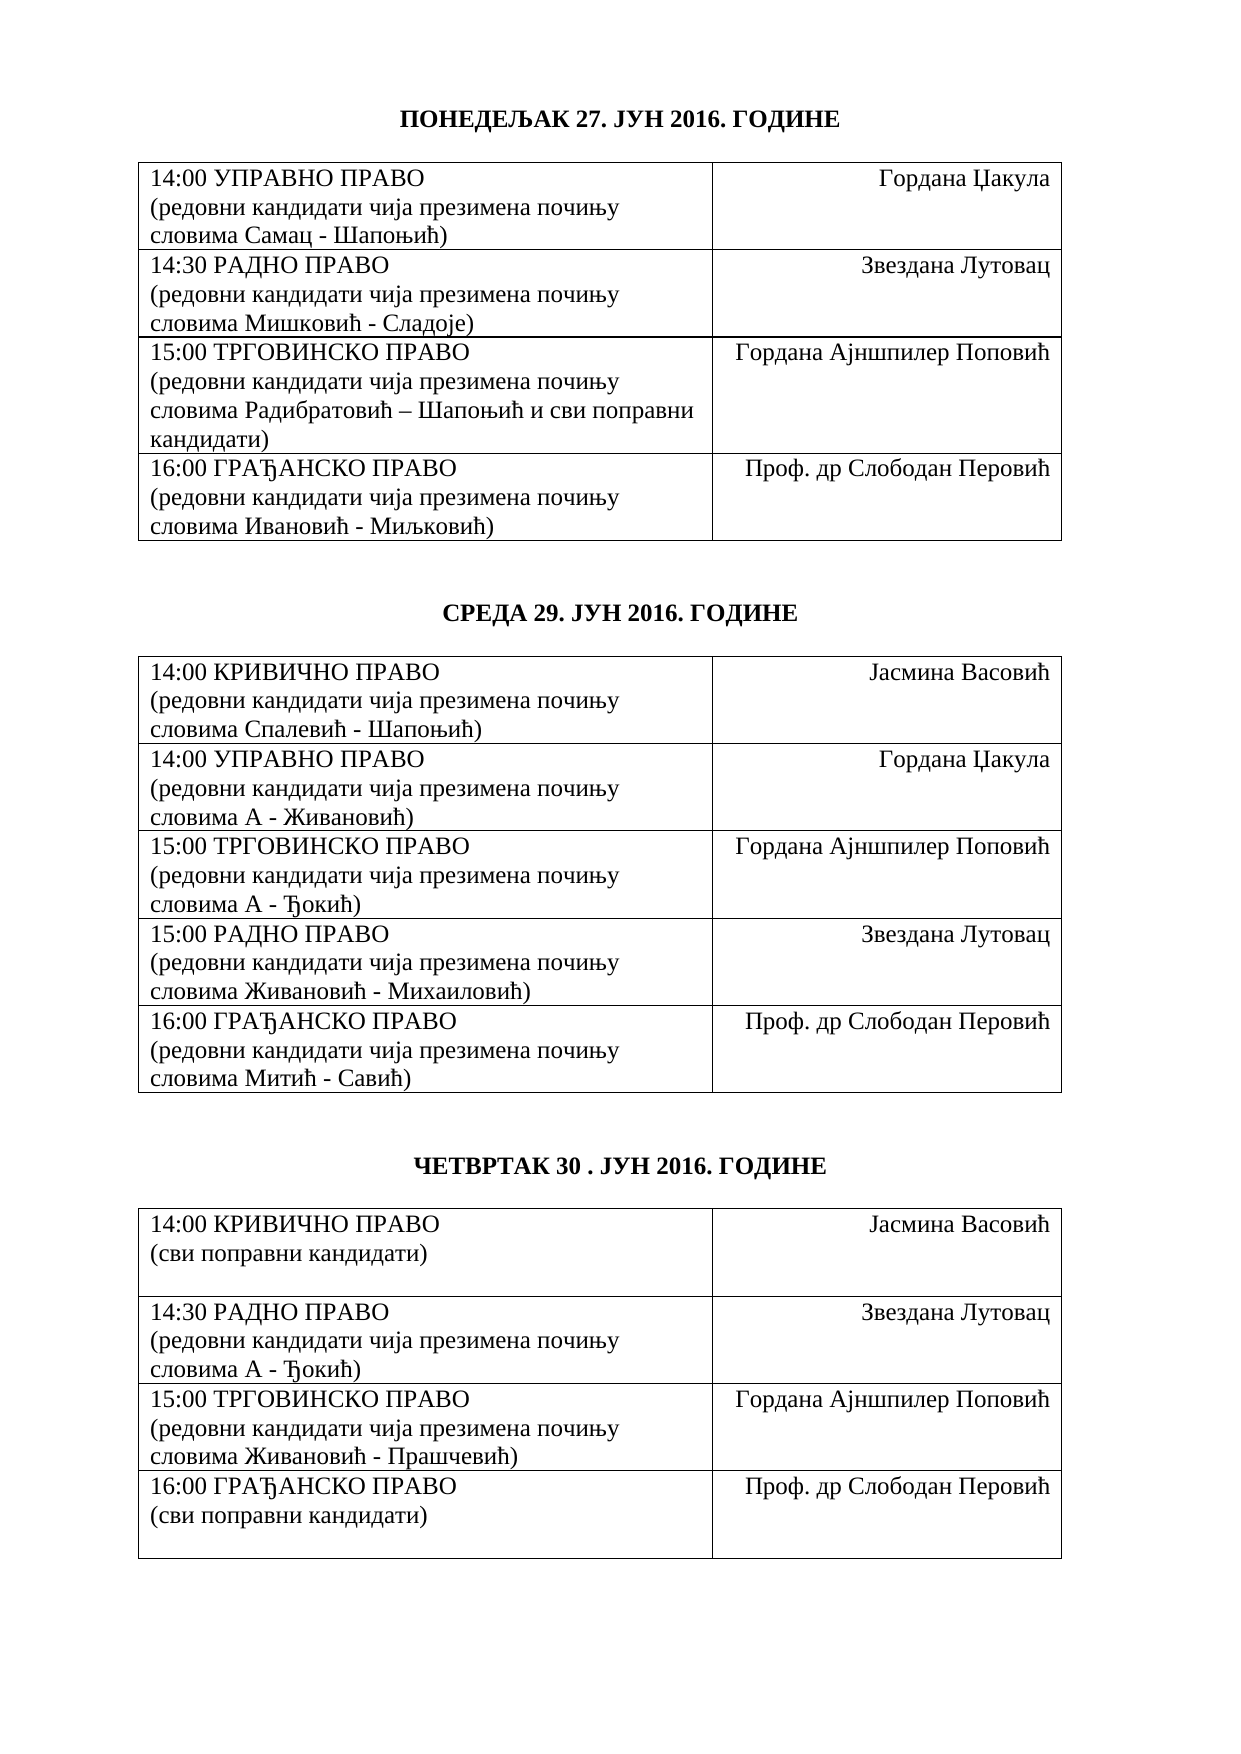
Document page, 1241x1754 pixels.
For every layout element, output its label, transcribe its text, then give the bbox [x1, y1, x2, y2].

table_cell Звездана Лутовац [713, 919, 1061, 1005]
table_cell 14:30 РАДНО ПРАВО (редовни кандидати чија презимена почињу словима А - Ђокић) [139, 1297, 712, 1383]
table_cell 14:30 РАДНО ПРАВО (редовни кандидати чија презимена почињу словима Мишковић - Сладоје) [139, 250, 712, 336]
table_cell 15:00 ТРГОВИНСКО ПРАВО (редовни кандидати чија презимена почињу словима Живановић - Прашчевић) [139, 1384, 712, 1470]
table_cell Проф. др Слободан Перовић [713, 454, 1061, 540]
text СРЕДА 29. ЈУН 2016. ГОДИНЕ [150, 598, 1090, 627]
table_cell Гордана Ајншпилер Поповић [713, 831, 1061, 918]
table_header 14:00 КРИВИЧНО ПРАВО (редовни кандидати чија презимена почињу словима Спалевић - Шапоњић) [139, 657, 712, 743]
table_cell Гордана Ајншпилер Поповић [713, 338, 1061, 452]
table_cell 14:00 УПРАВНО ПРАВО (редовни кандидати чија презимена почињу словима А - Живановић) [139, 744, 712, 830]
table_cell 16:00 ГРАЂАНСКО ПРАВО (редовни кандидати чија презимена почињу словима Ивановић - Миљковић) [139, 454, 712, 540]
table_cell 15:00 ТРГОВИНСКО ПРАВО (редовни кандидати чија презимена почињу словима Радибратовић – Шапоњић и сви поправни кандидати) [139, 338, 712, 452]
table_header 14:00 КРИВИЧНО ПРАВО (сви поправни кандидати) [139, 1209, 712, 1296]
table_cell Звездана Лутовац [713, 1297, 1061, 1383]
table_cell 16:00 ГРАЂАНСКО ПРАВО (редовни кандидати чија презимена почињу словима Митић - Савић) [139, 1006, 712, 1092]
table_header Гордана Џакула [713, 163, 1061, 249]
text ЧЕТВРТАК 30 . ЈУН 2016. ГОДИНЕ [150, 1151, 1090, 1179]
table_cell Проф. др Слободан Перовић [713, 1006, 1061, 1092]
table_cell 16:00 ГРАЂАНСКО ПРАВО (сви поправни кандидати) [139, 1471, 712, 1557]
table_cell 15:00 РАДНО ПРАВО (редовни кандидати чија презимена почињу словима Живановић - Михаиловић) [139, 919, 712, 1005]
table_cell Гордана Џакула [713, 744, 1061, 830]
text ПОНЕДЕЉАК 27. ЈУН 2016. ГОДИНЕ [150, 104, 1090, 133]
table_header Јасмина Васовић [713, 1209, 1061, 1296]
table_cell Проф. др Слободан Перовић [713, 1471, 1061, 1557]
table_cell Гордана Ајншпилер Поповић [713, 1384, 1061, 1470]
table_header Јасмина Васовић [713, 657, 1061, 743]
table_cell Звездана Лутовац [713, 250, 1061, 336]
table_header 14:00 УПРАВНО ПРАВО (редовни кандидати чија презимена почињу словима Самац - Шапоњић) [139, 163, 712, 249]
table_cell 15:00 ТРГОВИНСКО ПРАВО (редовни кандидати чија презимена почињу словима А - Ђокић) [139, 831, 712, 918]
